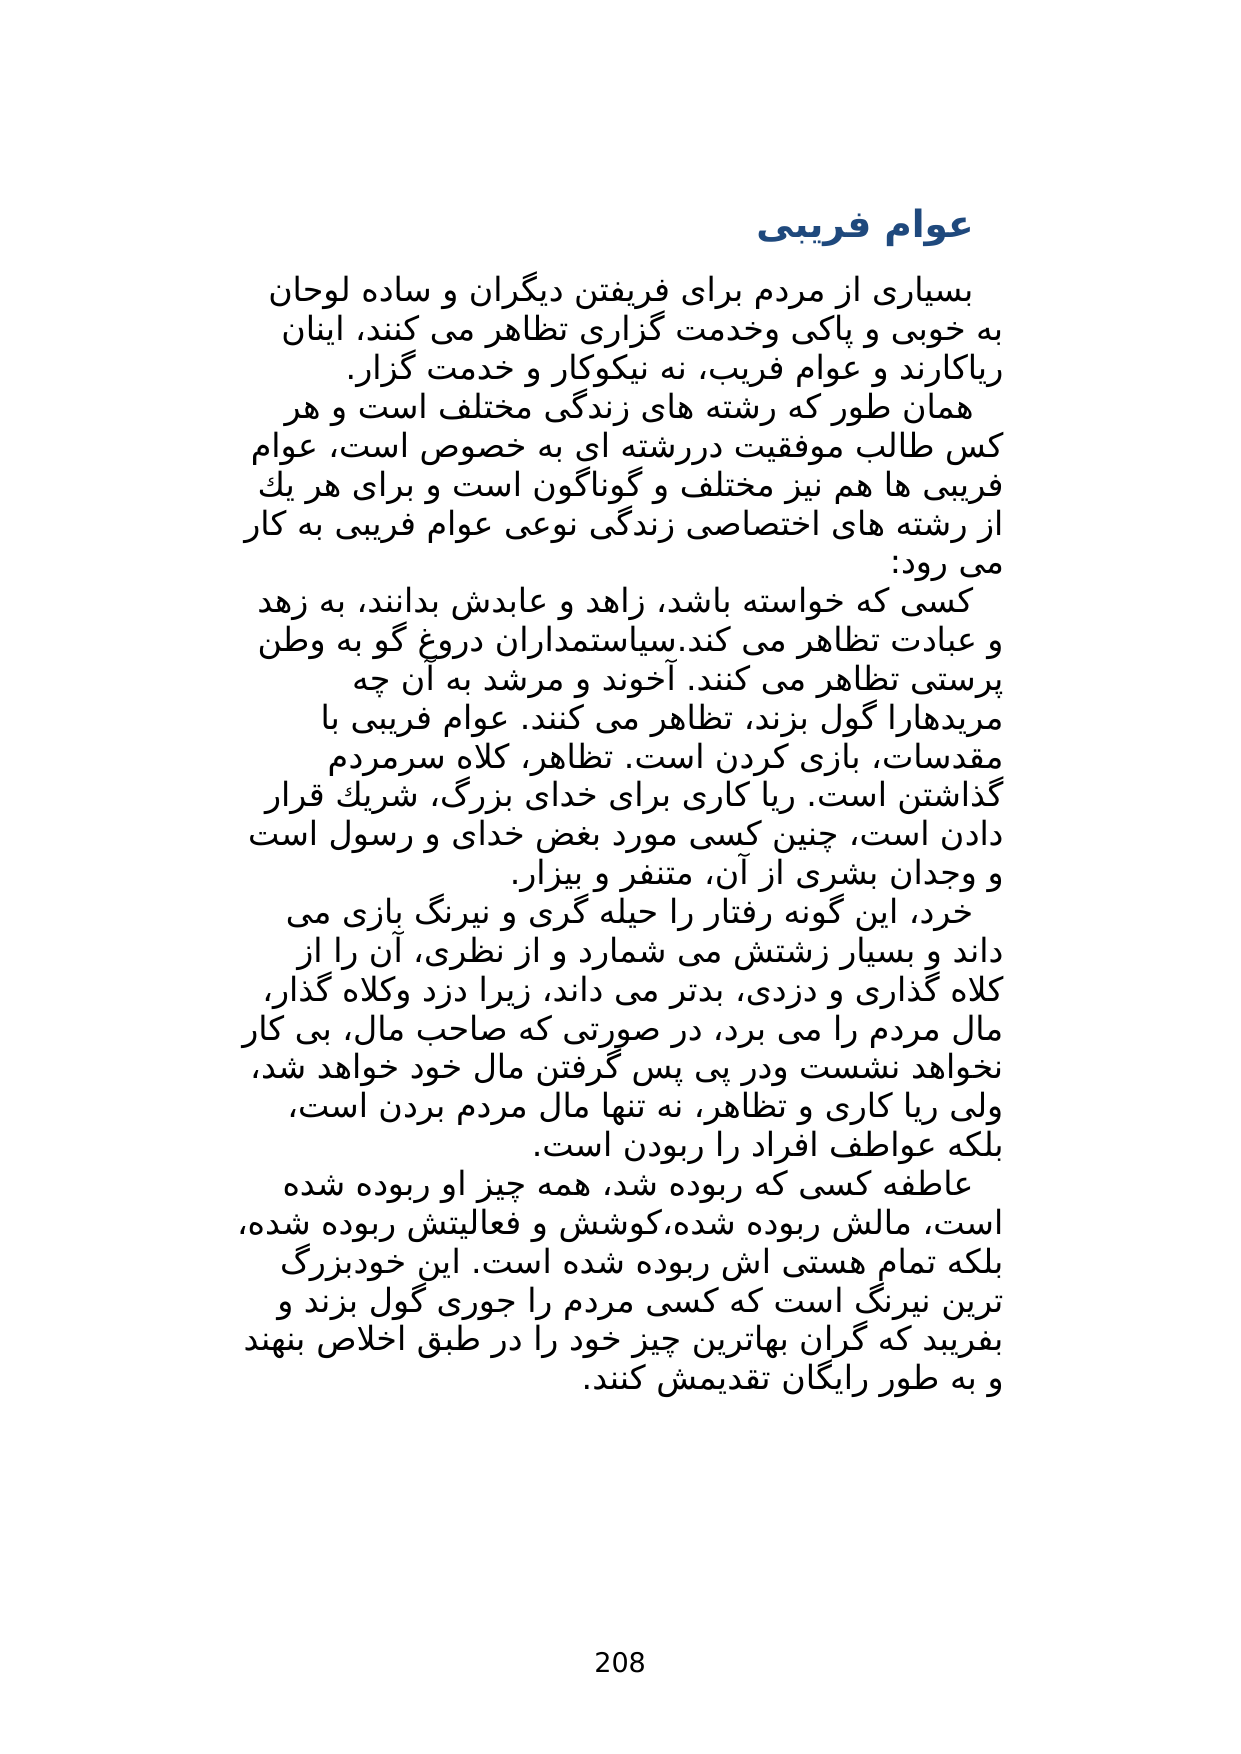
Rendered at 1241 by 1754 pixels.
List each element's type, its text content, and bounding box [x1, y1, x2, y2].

text همان طور كه رشته هاى زندگى مختلف است و هر كس طالب موفقيت دررشته اى به خصوص است، عوام فريبى ها هم نيز مختلف و گوناگون است و براى هر يك از رشته هاى اختصاصى زندگى نوعى عوام فريبى به كار مى رود: [236, 387, 1004, 582]
text عاطفه كسى كه ربوده شد، همه چيز او ربوده شده است، مالش ربوده شده،كوشش و فعاليتش ربوده شده، بلكه تمام هستى اش ربوده شده است. اين خودبزرگ ترين نيرنگ است كه كسى مردم را جورى گول بزند و بفريبد كه گران بهاترين چيز خود را در طبق اخلاص بنهند و به طور رايگان تقديمش كنند. [236, 1164, 1004, 1398]
text خرد، اين گونه رفتار را حيله گرى و نيرنگ بازى مى داند و بسيار زشتش مى شمارد و از نظرى، آن را از كلاه گذارى و دزدى، بدتر مى داند، زيرا دزد وكلاه گذار، مال مردم را مى برد، در صورتى كه صاحب مال، بى كار نخواهد نشست ودر پى پس گرفتن مال خود خواهد شد، ولى ريا كارى و تظاهر، نه تنها مال مردم بردن است، بلكه عواطف افراد را ربودن است. [236, 892, 1004, 1164]
text كسى كه خواسته باشد، زاهد و عابدش بدانند، به زهد و عبادت تظاهر مى كند.سياستمداران دروغ گو به وطن پرستى تظاهر مى كنند. آخوند و مرشد به آن چه مريدهارا گول بزند، تظاهر مى كنند. عوام فريبى با مقدسات، بازى كردن است. تظاهر، كلاه سرمردم گذاشتن است. ريا كارى براى خداى بزرگ، شريك قرار دادن است، چنين كسى مورد بغض خداى و رسول است و وجدان بشرى از آن، متنفر و بيزار. [236, 582, 1004, 892]
text بسيارى از مردم براى فريفتن دیگران و ساده لوحان به خوبى و پاكى وخدمت گزارى تظاهر مى كنند، اينان رياكارند و عوام فريب، نه نيكوكار و خدمت گزار. [236, 271, 1004, 387]
subtitle عوام فريبى [236, 202, 1004, 246]
